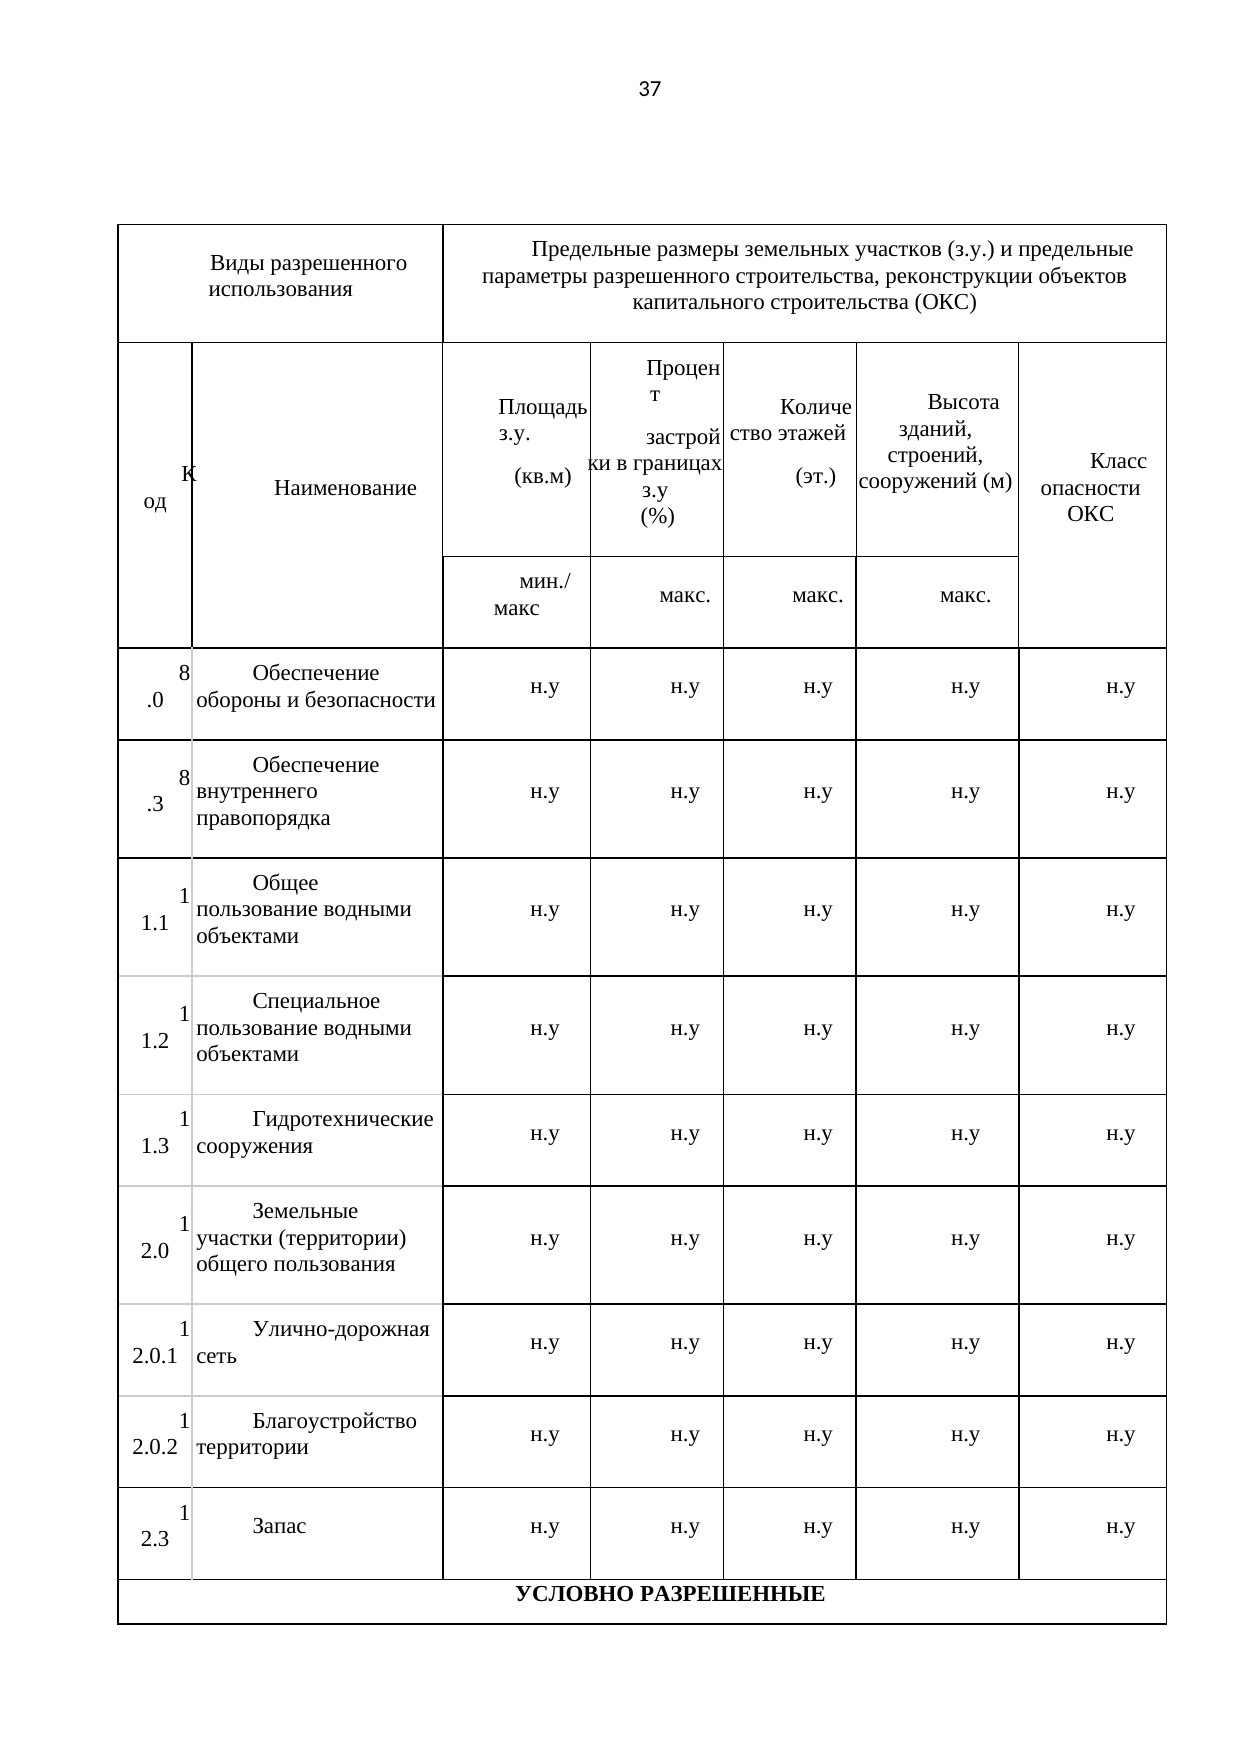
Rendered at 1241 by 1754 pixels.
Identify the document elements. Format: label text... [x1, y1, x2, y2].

table_cell Благоустройство территории [193, 1397, 442, 1487]
table_cell Специальное пользование водными объектами [193, 977, 442, 1093]
table_cell н.у [591, 649, 723, 739]
table_header Виды разрешенного использования [119, 225, 442, 342]
table_cell Обеспечение внутреннего правопорядка [193, 741, 442, 857]
table_cell н.у [591, 1187, 723, 1303]
table_cell 11.1 [119, 859, 191, 975]
table_cell 8.3 [119, 741, 191, 857]
table_cell н.у [1020, 1305, 1166, 1395]
table_cell н.у [1020, 1397, 1166, 1487]
table_cell н.у [724, 741, 855, 857]
table_cell н.у [591, 977, 723, 1093]
table_cell н.у [1020, 649, 1166, 739]
table_cell 12.3 [119, 1488, 191, 1579]
table_cell макс. [591, 557, 723, 647]
table_cell Гидротехнические сооружения [193, 1095, 442, 1185]
table_cell 11.2 [119, 977, 191, 1093]
table_cell Площадь з.у. (кв.м) [443, 343, 590, 556]
table_cell мин./макс [444, 557, 590, 647]
table_cell Высота зданий, строений, сооружений (м) [857, 343, 1018, 556]
table_header Предельные размеры земельных участков (з.у.) и предельные параметры разрешенного строительства, реконструкции объектов капитального строительства (ОКС) [444, 225, 1166, 342]
table_cell н.у [857, 1187, 1018, 1303]
table_cell Процент застройки в границах з.у (%) [591, 343, 723, 556]
table_cell 12.0.2 [119, 1397, 191, 1487]
table_cell УСЛОВНО РАЗРЕШЕННЫЕ [119, 1580, 1166, 1623]
table_cell н.у [444, 1397, 590, 1487]
table_cell н.у [1020, 741, 1166, 857]
table_cell макс. [857, 557, 1018, 647]
table_cell н.у [724, 859, 855, 975]
table_cell н.у [724, 977, 855, 1093]
table_cell н.у [591, 1305, 723, 1395]
table_cell макс. [724, 557, 855, 647]
table_cell н.у [857, 741, 1018, 857]
table_cell н.у [857, 859, 1018, 975]
table_cell Запас [193, 1488, 442, 1579]
table_cell н.у [724, 649, 855, 739]
table_cell Улично-дорожная сеть [193, 1305, 442, 1395]
table_cell н.у [591, 1095, 723, 1185]
table_cell н.у [857, 1488, 1018, 1579]
table_cell н.у [444, 859, 590, 975]
table_cell Обеспечение обороны и безопасности [193, 649, 442, 739]
table_cell н.у [724, 1187, 855, 1303]
table_cell н.у [724, 1397, 855, 1487]
table_cell Земельные участки (территории) общего пользования [193, 1187, 442, 1303]
table_cell н.у [857, 649, 1018, 739]
table_cell н.у [444, 1488, 590, 1579]
table_cell н.у [591, 1397, 723, 1487]
table_cell н.у [724, 1305, 855, 1395]
table_cell н.у [444, 741, 590, 857]
table_cell н.у [1020, 977, 1166, 1093]
table_cell н.у [444, 1095, 590, 1185]
table_cell н.у [591, 741, 723, 857]
table_cell н.у [1020, 1488, 1166, 1579]
table_cell н.у [591, 859, 723, 975]
table_cell 12.0 [119, 1187, 191, 1303]
table_cell н.у [444, 1187, 590, 1303]
table_cell Наименование [193, 343, 442, 647]
table_cell н.у [591, 1488, 723, 1579]
table_cell н.у [444, 1305, 590, 1395]
table_cell н.у [857, 1397, 1018, 1487]
table_cell н.у [1020, 1187, 1166, 1303]
table_cell н.у [724, 1095, 855, 1185]
table_cell н.у [1020, 1095, 1166, 1185]
table_cell н.у [724, 1488, 855, 1579]
table_cell н.у [444, 977, 590, 1093]
table_cell Количество этажей (эт.) [724, 343, 856, 556]
table_cell н.у [444, 649, 590, 739]
table_cell Общее пользование водными объектами [193, 859, 442, 975]
table_cell н.у [857, 977, 1018, 1093]
table_cell Код [119, 343, 191, 647]
table_cell 12.0.1 [119, 1305, 191, 1395]
table_cell 8.0 [119, 649, 191, 739]
table_cell н.у [1020, 859, 1166, 975]
table_cell 11.3 [119, 1095, 191, 1185]
table_cell Класс опасности ОКС [1019, 343, 1166, 647]
table_cell н.у [857, 1095, 1018, 1185]
table_cell н.у [857, 1305, 1018, 1395]
